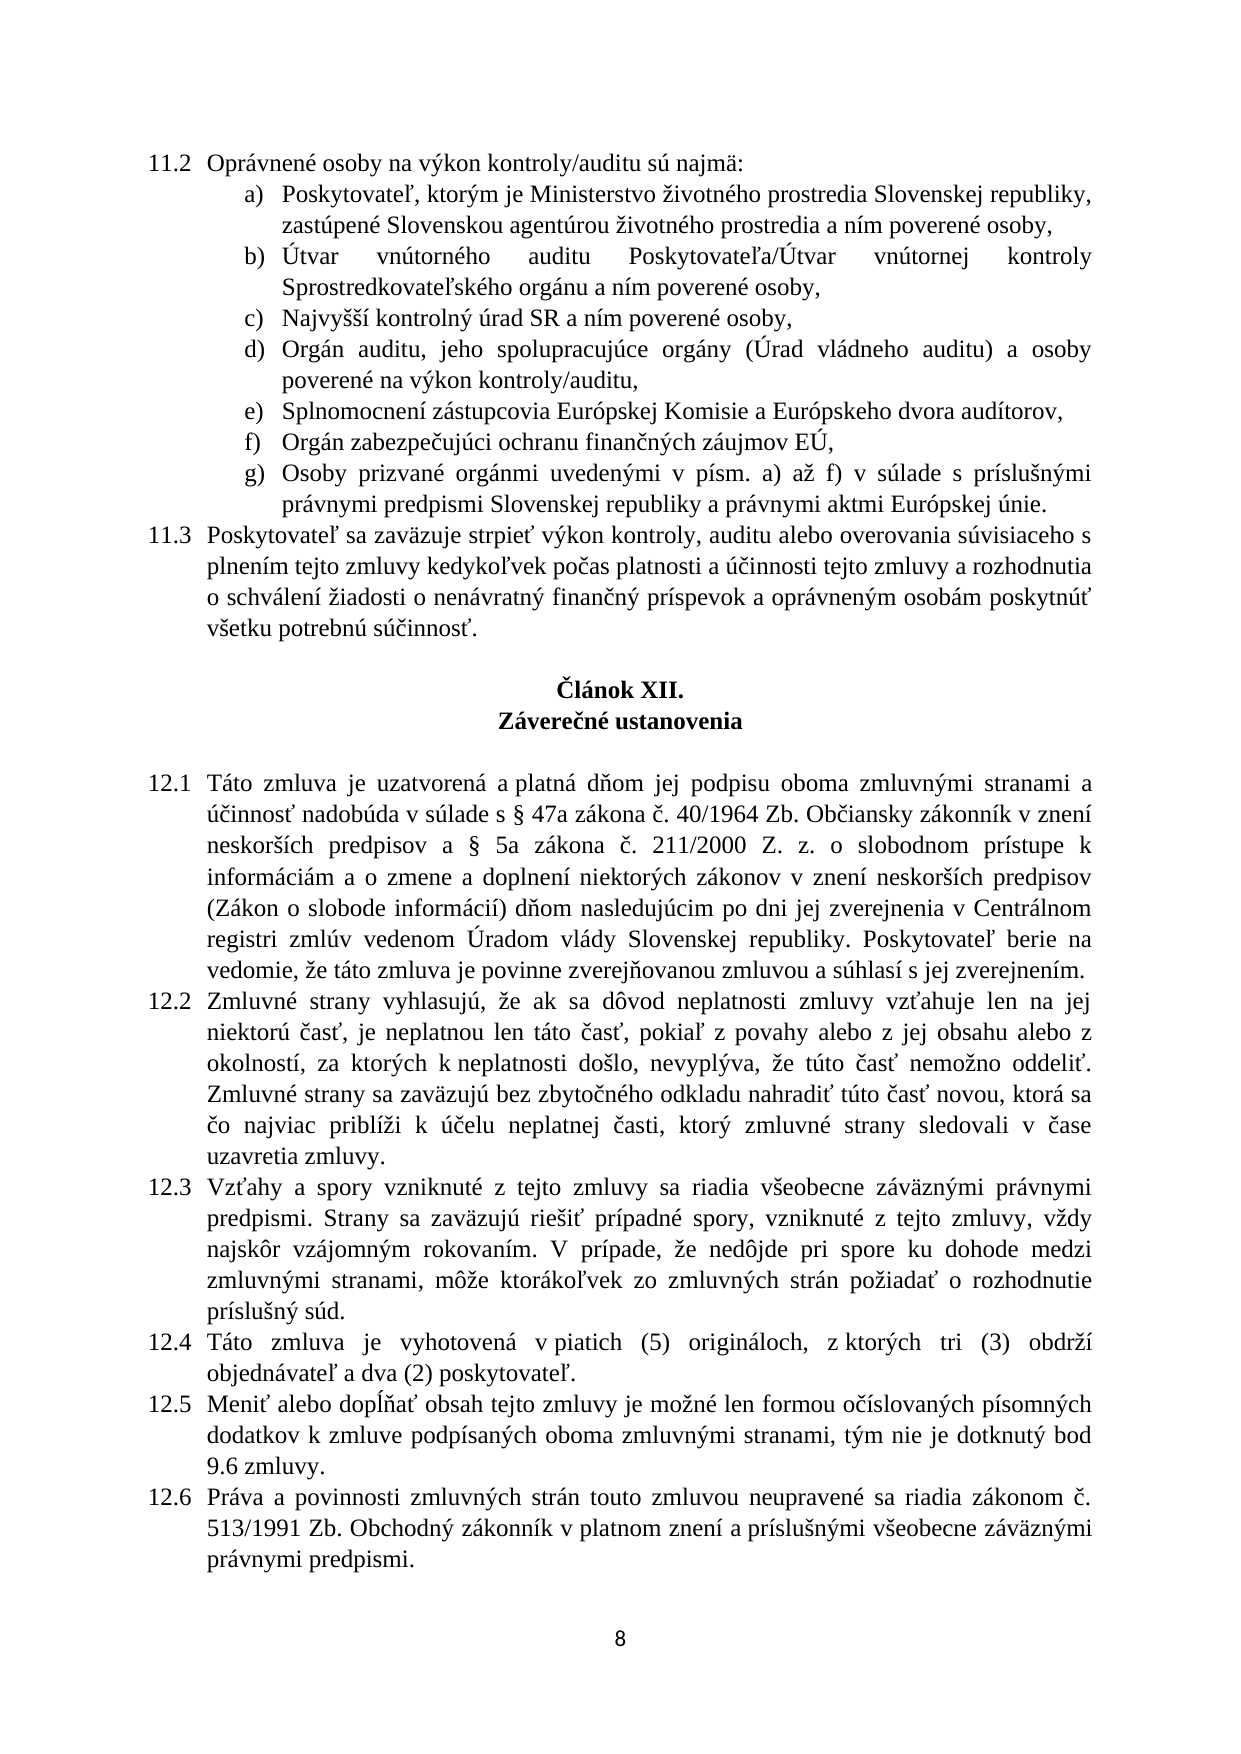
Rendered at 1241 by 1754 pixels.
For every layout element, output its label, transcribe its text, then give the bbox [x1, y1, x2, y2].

list Orgán auditu, jeho spolupracujúce orgány (Úrad vládneho auditu) a osoby poverené na výkon kontroly/auditu, [244, 334, 1093, 394]
list Táto zmluva je vyhotovená v piatich (5) origináloch, z ktorých tri (3) obdrží objednávateľ a dva (2) poskytovateľ. [148, 1327, 1093, 1387]
list Poskytovateľ sa zaväzuje strpieť výkon kontroly, auditu alebo overovania súvisiaceho s plnením tejto zmluvy kedykoľvek počas platnosti a účinnosti tejto zmluvy a rozhodnutia o schválení žiadosti o nenávratný finančný príspevok a oprávneným osobám poskytnúť všetku potrebnú súčinnosť. [148, 520, 1093, 642]
list Splnomocnení zástupcovia Európskej Komisie a Európskeho dvora audítorov, [244, 396, 1093, 425]
text Záverečné ustanovenia [148, 706, 1093, 735]
list Vzťahy a spory vzniknuté z tejto zmluvy sa riadia všeobecne záväznými právnymi predpismi. Strany sa zaväzujú riešiť prípadné spory, vzniknuté z tejto zmluvy, vždy najskôr vzájomným rokovaním. V prípade, že nedôjde pri spore ku dohode medzi zmluvnými stranami, môže ktorákoľvek zo zmluvných strán požiadať o rozhodnutie príslušný súd. [148, 1172, 1093, 1325]
list Poskytovateľ, ktorým je Ministerstvo životného prostredia Slovenskej republiky, zastúpené Slovenskou agentúrou životného prostredia a ním poverené osoby, [244, 179, 1093, 238]
list Útvar vnútorného auditu Poskytovateľa/Útvar vnútornej kontroly Sprostredkovateľského orgánu a ním poverené osoby, [244, 241, 1093, 301]
list Meniť alebo dopĺňať obsah tejto zmluvy je možné len formou očíslovaných písomných dodatkov k zmluve podpísaných oboma zmluvnými stranami, tým nie je dotknutý bod 9.6 zmluvy. [148, 1389, 1093, 1480]
list Osoby prizvané orgánmi uvedenými v písm. a) až f) v súlade s príslušnými právnymi predpismi Slovenskej republiky a právnymi aktmi Európskej únie. [244, 458, 1093, 518]
list Táto zmluva je uzatvorená a platná dňom jej podpisu oboma zmluvnými stranami a účinnosť nadobúda v súlade s § 47a zákona č. 40/1964 Zb. Občiansky zákonník v znení neskorších predpisov a § 5a zákona č. 211/2000 Z. z. o slobodnom prístupe k informáciám a o zmene a doplnení niektorých zákonov v znení neskorších predpisov (Zákon o slobode informácií) dňom nasledujúcim po dni jej zverejnenia v Centrálnom registri zmlúv vedenom Úradom vlády Slovenskej republiky. Poskytovateľ berie na vedomie, že táto zmluva je povinne zverejňovanou zmluvou a súhlasí s jej zverejnením. [148, 768, 1093, 983]
list Oprávnené osoby na výkon kontroly/auditu sú najmä: [148, 148, 1093, 176]
list Orgán zabezpečujúci ochranu finančných záujmov EÚ, [244, 427, 1093, 456]
list Zmluvné strany vyhlasujú, že ak sa dôvod neplatnosti zmluvy vzťahuje len na jej niektorú časť, je neplatnou len táto časť, pokiaľ z povahy alebo z jej obsahu alebo z okolností, za ktorých k neplatnosti došlo, nevyplýva, že túto časť nemožno oddeliť. Zmluvné strany sa zaväzujú bez zbytočného odkladu nahradiť túto časť novou, ktorá sa čo najviac priblíži k účelu neplatnej časti, ktorý zmluvné strany sledovali v čase uzavretia zmluvy. [148, 986, 1093, 1170]
text Článok XII. [148, 675, 1093, 704]
list Práva a povinnosti zmluvných strán touto zmluvou neupravené sa riadia zákonom č. 513/1991 Zb. Obchodný zákonník v platnom znení a príslušnými všeobecne záväznými právnymi predpismi. [148, 1482, 1093, 1573]
list Najvyšší kontrolný úrad SR a ním poverené osoby, [244, 303, 1093, 332]
